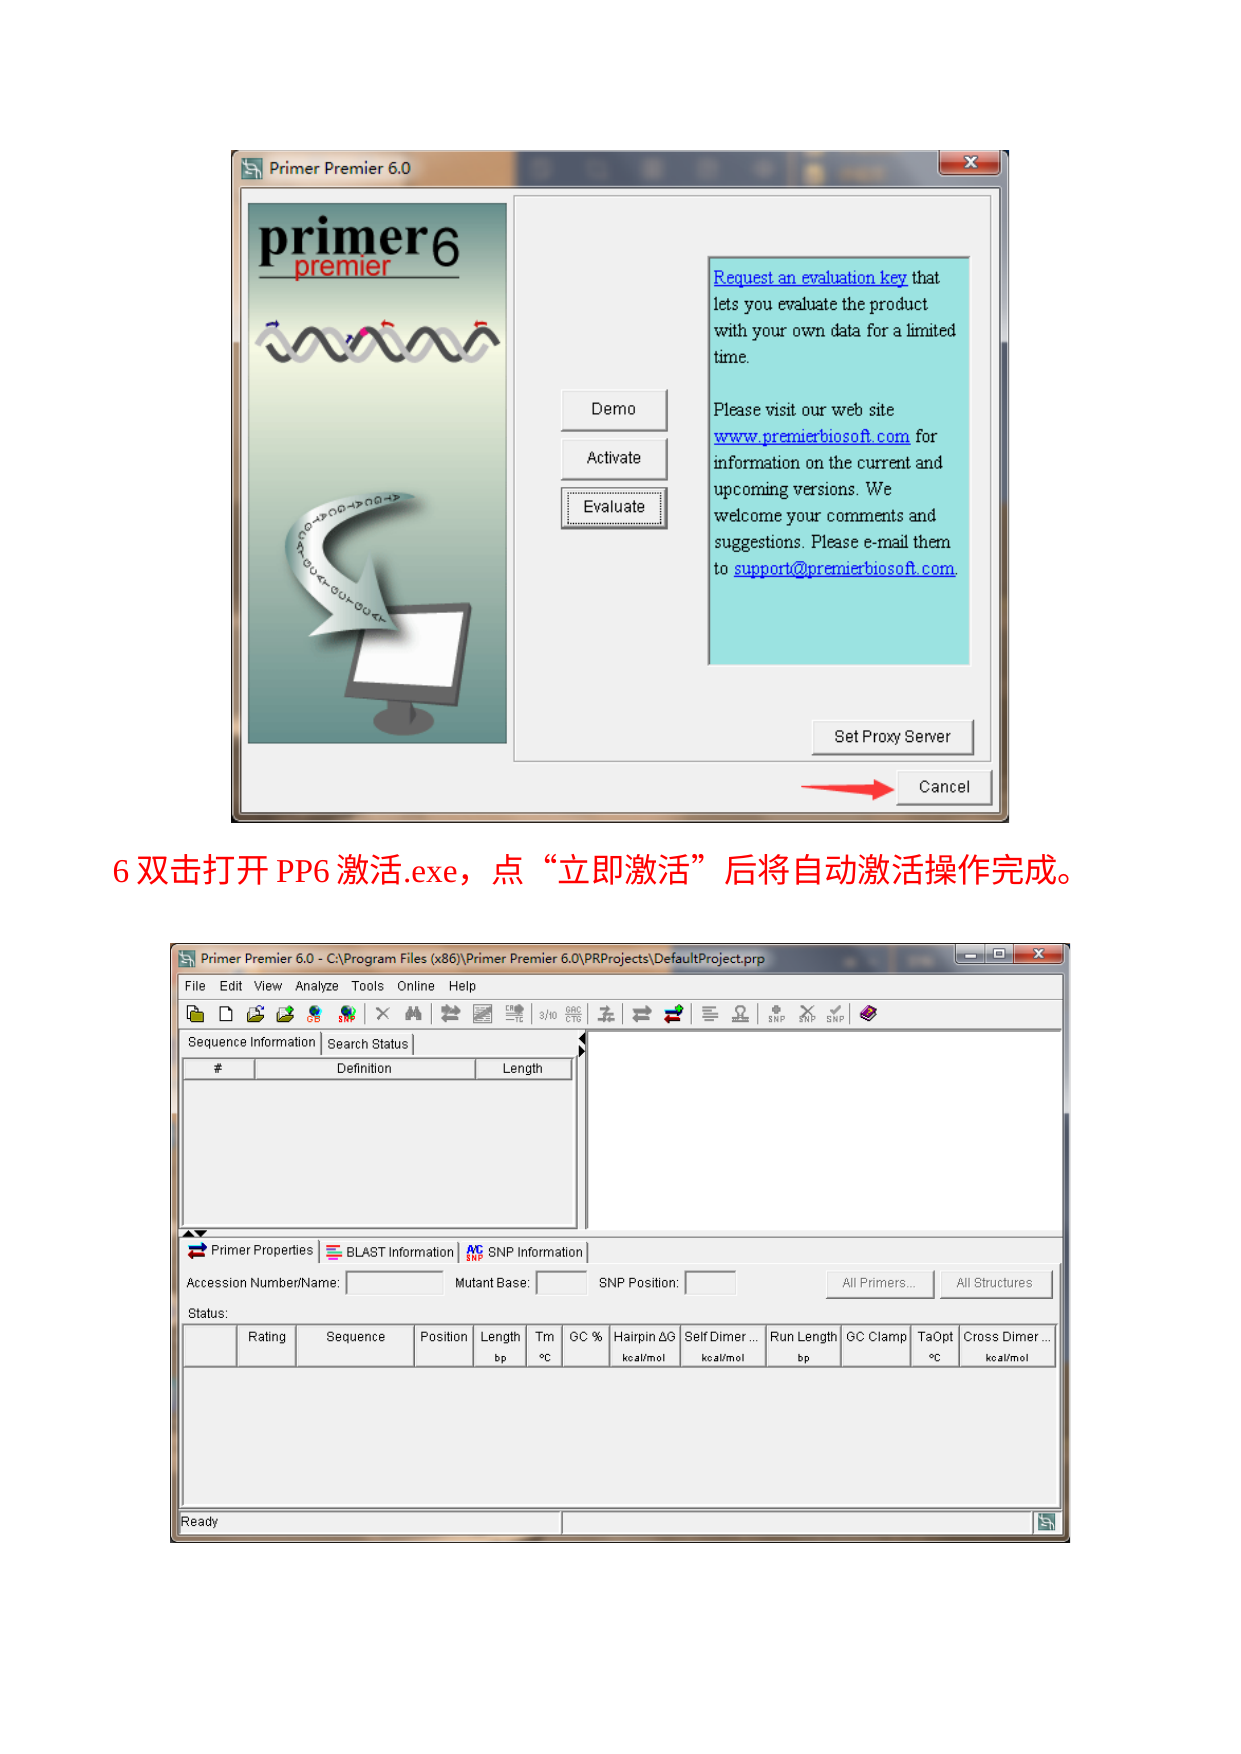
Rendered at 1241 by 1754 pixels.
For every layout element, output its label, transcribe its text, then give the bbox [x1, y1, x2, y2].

picture [170, 943, 1071, 1543]
picture [231, 150, 1010, 823]
text 6双击打开PP6激活.exe，点“立即激活”后将自动激活操作完成。 [112, 843, 1128, 892]
